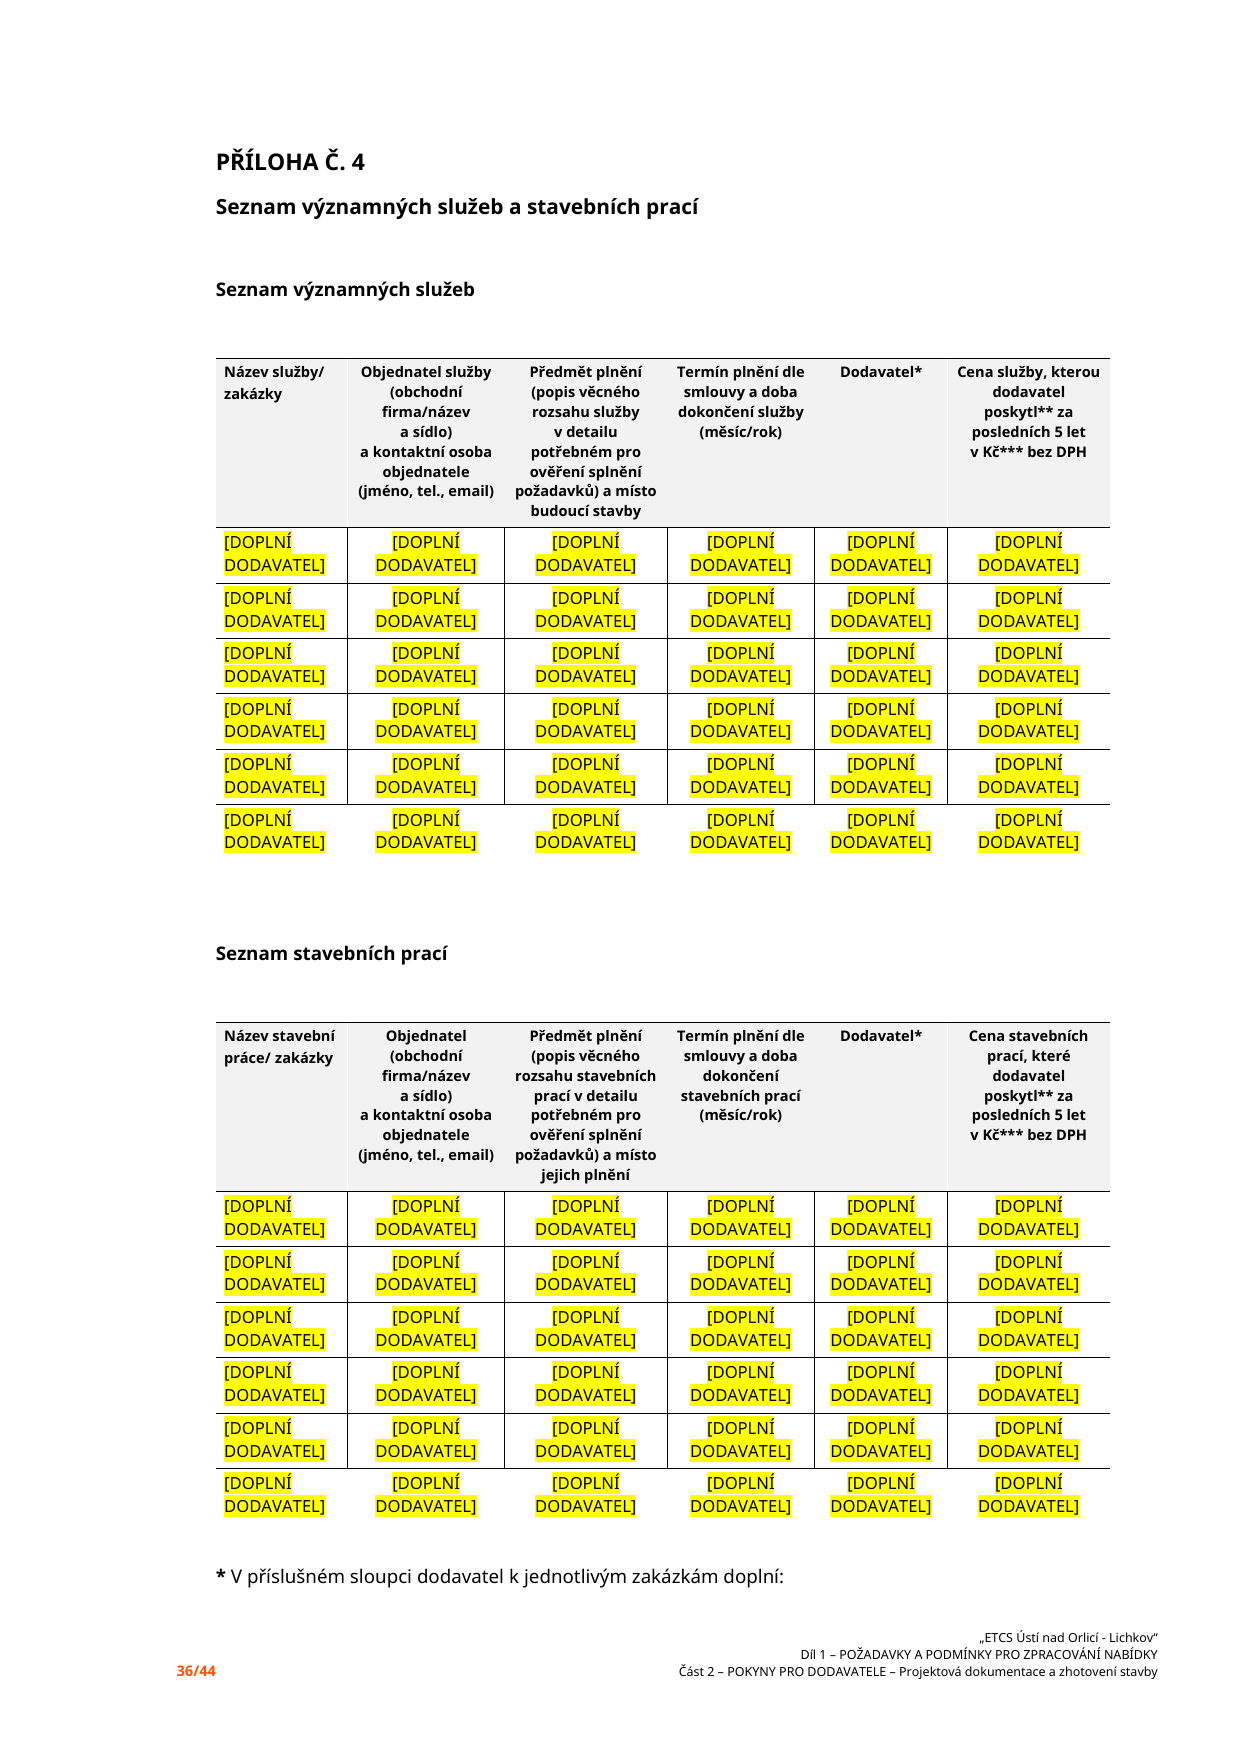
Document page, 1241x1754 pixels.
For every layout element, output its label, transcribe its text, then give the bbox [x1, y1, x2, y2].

table_cell [DOPLNÍ DODAVATEL] [668, 1247, 814, 1302]
table_cell [DOPLNÍ DODAVATEL] [504, 805, 667, 859]
table_cell [DOPLNÍ DODAVATEL] [348, 1192, 504, 1246]
table_cell [DOPLNÍ DODAVATEL] [348, 584, 504, 638]
table_cell [DOPLNÍ DODAVATEL] [348, 1358, 504, 1412]
table_cell [DOPLNÍ DODAVATEL] [668, 1303, 814, 1357]
table_cell [DOPLNÍ DODAVATEL] [216, 639, 347, 693]
table_cell [DOPLNÍ DODAVATEL] [505, 694, 667, 749]
table_cell [DOPLNÍ DODAVATEL] [504, 1469, 667, 1523]
text Příloha č. 4 [216, 146, 1122, 177]
table_cell [DOPLNÍ DODAVATEL] [216, 1247, 347, 1302]
table_cell [DOPLNÍ DODAVATEL] [668, 1358, 814, 1412]
table_cell [DOPLNÍ DODAVATEL] [815, 639, 947, 693]
table_cell [DOPLNÍ DODAVATEL] [948, 584, 1110, 638]
table_cell [DOPLNÍ DODAVATEL] [948, 1303, 1110, 1357]
table_cell [DOPLNÍ DODAVATEL] [815, 1247, 947, 1302]
table_cell [DOPLNÍ DODAVATEL] [948, 694, 1110, 749]
table_cell [DOPLNÍ DODAVATEL] [668, 584, 814, 638]
table_header Dodavatel* [814, 359, 947, 527]
table_cell [DOPLNÍ DODAVATEL] [815, 694, 947, 749]
table_cell [DOPLNÍ DODAVATEL] [667, 805, 814, 859]
table_cell [DOPLNÍ DODAVATEL] [216, 694, 347, 749]
text Seznam významných služeb a stavebních prací [216, 192, 1122, 221]
text Seznam stavebních prací [216, 941, 1122, 966]
table_header Předmět plnění (popis věcného rozsahu stavebních prací v detailu potřebném pro ověření splnění požadavků) a místo jejich plnění [504, 1023, 667, 1191]
table_cell [DOPLNÍ DODAVATEL] [815, 1414, 947, 1468]
table_cell [DOPLNÍ DODAVATEL] [505, 1303, 667, 1357]
table_cell [DOPLNÍ DODAVATEL] [216, 1192, 347, 1246]
table_header Termín plnění dle smlouvy a doba dokončení stavebních prací (měsíc/rok) [667, 1023, 814, 1191]
table_cell [DOPLNÍ DODAVATEL] [348, 1247, 504, 1302]
table_cell [DOPLNÍ DODAVATEL] [668, 639, 814, 693]
table_cell [DOPLNÍ DODAVATEL] [505, 1192, 667, 1246]
table_cell [DOPLNÍ DODAVATEL] [348, 694, 504, 749]
table_cell [DOPLNÍ DODAVATEL] [505, 750, 667, 804]
table_cell [DOPLNÍ DODAVATEL] [348, 1303, 504, 1357]
table_cell [DOPLNÍ DODAVATEL] [505, 1247, 667, 1302]
table_cell [DOPLNÍ DODAVATEL] [668, 1414, 814, 1468]
text * V příslušném sloupci dodavatel k jednotlivým zakázkám doplní: [216, 1564, 1122, 1589]
table_cell [DOPLNÍ DODAVATEL] [505, 528, 667, 582]
table_cell [DOPLNÍ DODAVATEL] [948, 639, 1110, 693]
table_cell [DOPLNÍ DODAVATEL] [948, 805, 1110, 859]
table_cell [DOPLNÍ DODAVATEL] [948, 528, 1110, 582]
table_header Objednatel (obchodní firma/název a sídlo) a kontaktní osoba objednatele (jméno, tel., email) [348, 1023, 504, 1191]
table_cell [DOPLNÍ DODAVATEL] [814, 1469, 947, 1523]
table_cell [DOPLNÍ DODAVATEL] [815, 750, 947, 804]
table_header Termín plnění dle smlouvy a doba dokončení služby (měsíc/rok) [667, 359, 814, 527]
table_cell [DOPLNÍ DODAVATEL] [948, 1469, 1110, 1523]
table_cell [DOPLNÍ DODAVATEL] [948, 1192, 1110, 1246]
table_cell [DOPLNÍ DODAVATEL] [505, 584, 667, 638]
table_cell [DOPLNÍ DODAVATEL] [216, 1469, 347, 1523]
table_cell [DOPLNÍ DODAVATEL] [348, 1469, 504, 1523]
table_cell [DOPLNÍ DODAVATEL] [948, 1358, 1110, 1412]
table_cell [DOPLNÍ DODAVATEL] [216, 750, 347, 804]
table_cell [DOPLNÍ DODAVATEL] [348, 639, 504, 693]
table_cell [DOPLNÍ DODAVATEL] [216, 1358, 347, 1412]
text Seznam významných služeb [216, 277, 1122, 302]
table_cell [DOPLNÍ DODAVATEL] [815, 1303, 947, 1357]
table_cell [DOPLNÍ DODAVATEL] [948, 750, 1110, 804]
table_cell [DOPLNÍ DODAVATEL] [815, 1358, 947, 1412]
table_cell [DOPLNÍ DODAVATEL] [348, 750, 504, 804]
table_cell [DOPLNÍ DODAVATEL] [815, 1192, 947, 1246]
table_cell [DOPLNÍ DODAVATEL] [216, 1414, 347, 1468]
table_cell [DOPLNÍ DODAVATEL] [668, 1192, 814, 1246]
table_cell [DOPLNÍ DODAVATEL] [948, 1414, 1110, 1468]
table_cell [DOPLNÍ DODAVATEL] [667, 1469, 814, 1523]
table_header Dodavatel* [814, 1023, 947, 1191]
table_cell [DOPLNÍ DODAVATEL] [216, 584, 347, 638]
table_cell [DOPLNÍ DODAVATEL] [668, 528, 814, 582]
table_cell [DOPLNÍ DODAVATEL] [948, 1247, 1110, 1302]
table_header Název služby/ zakázky [216, 359, 347, 527]
table_cell [DOPLNÍ DODAVATEL] [814, 805, 947, 859]
table_cell [DOPLNÍ DODAVATEL] [505, 1414, 667, 1468]
table_cell [DOPLNÍ DODAVATEL] [348, 805, 504, 859]
table_cell [DOPLNÍ DODAVATEL] [668, 694, 814, 749]
table_cell [DOPLNÍ DODAVATEL] [815, 528, 947, 582]
table_cell [DOPLNÍ DODAVATEL] [668, 750, 814, 804]
table_header Cena služby, kterou dodavatel poskytl** za posledních 5 let v Kč*** bez DPH [948, 359, 1110, 527]
table_cell [DOPLNÍ DODAVATEL] [216, 805, 347, 859]
table_cell [DOPLNÍ DODAVATEL] [505, 639, 667, 693]
table_cell [DOPLNÍ DODAVATEL] [216, 1303, 347, 1357]
table_cell [DOPLNÍ DODAVATEL] [505, 1358, 667, 1412]
table_header Předmět plnění (popis věcného rozsahu služby v detailu potřebném pro ověření splnění požadavků) a místo budoucí stavby [504, 359, 667, 527]
table_cell [DOPLNÍ DODAVATEL] [815, 584, 947, 638]
table_cell [DOPLNÍ DODAVATEL] [348, 528, 504, 582]
table_cell [DOPLNÍ DODAVATEL] [348, 1414, 504, 1468]
table_cell [DOPLNÍ DODAVATEL] [216, 528, 347, 582]
table_header Objednatel služby (obchodní firma/název a sídlo) a kontaktní osoba objednatele (jméno, tel., email) [348, 359, 504, 527]
table_header Cena stavebních prací, které dodavatel poskytl** za posledních 5 let v Kč*** bez DPH [948, 1023, 1110, 1191]
table_header Název stavební práce/ zakázky [216, 1023, 347, 1191]
